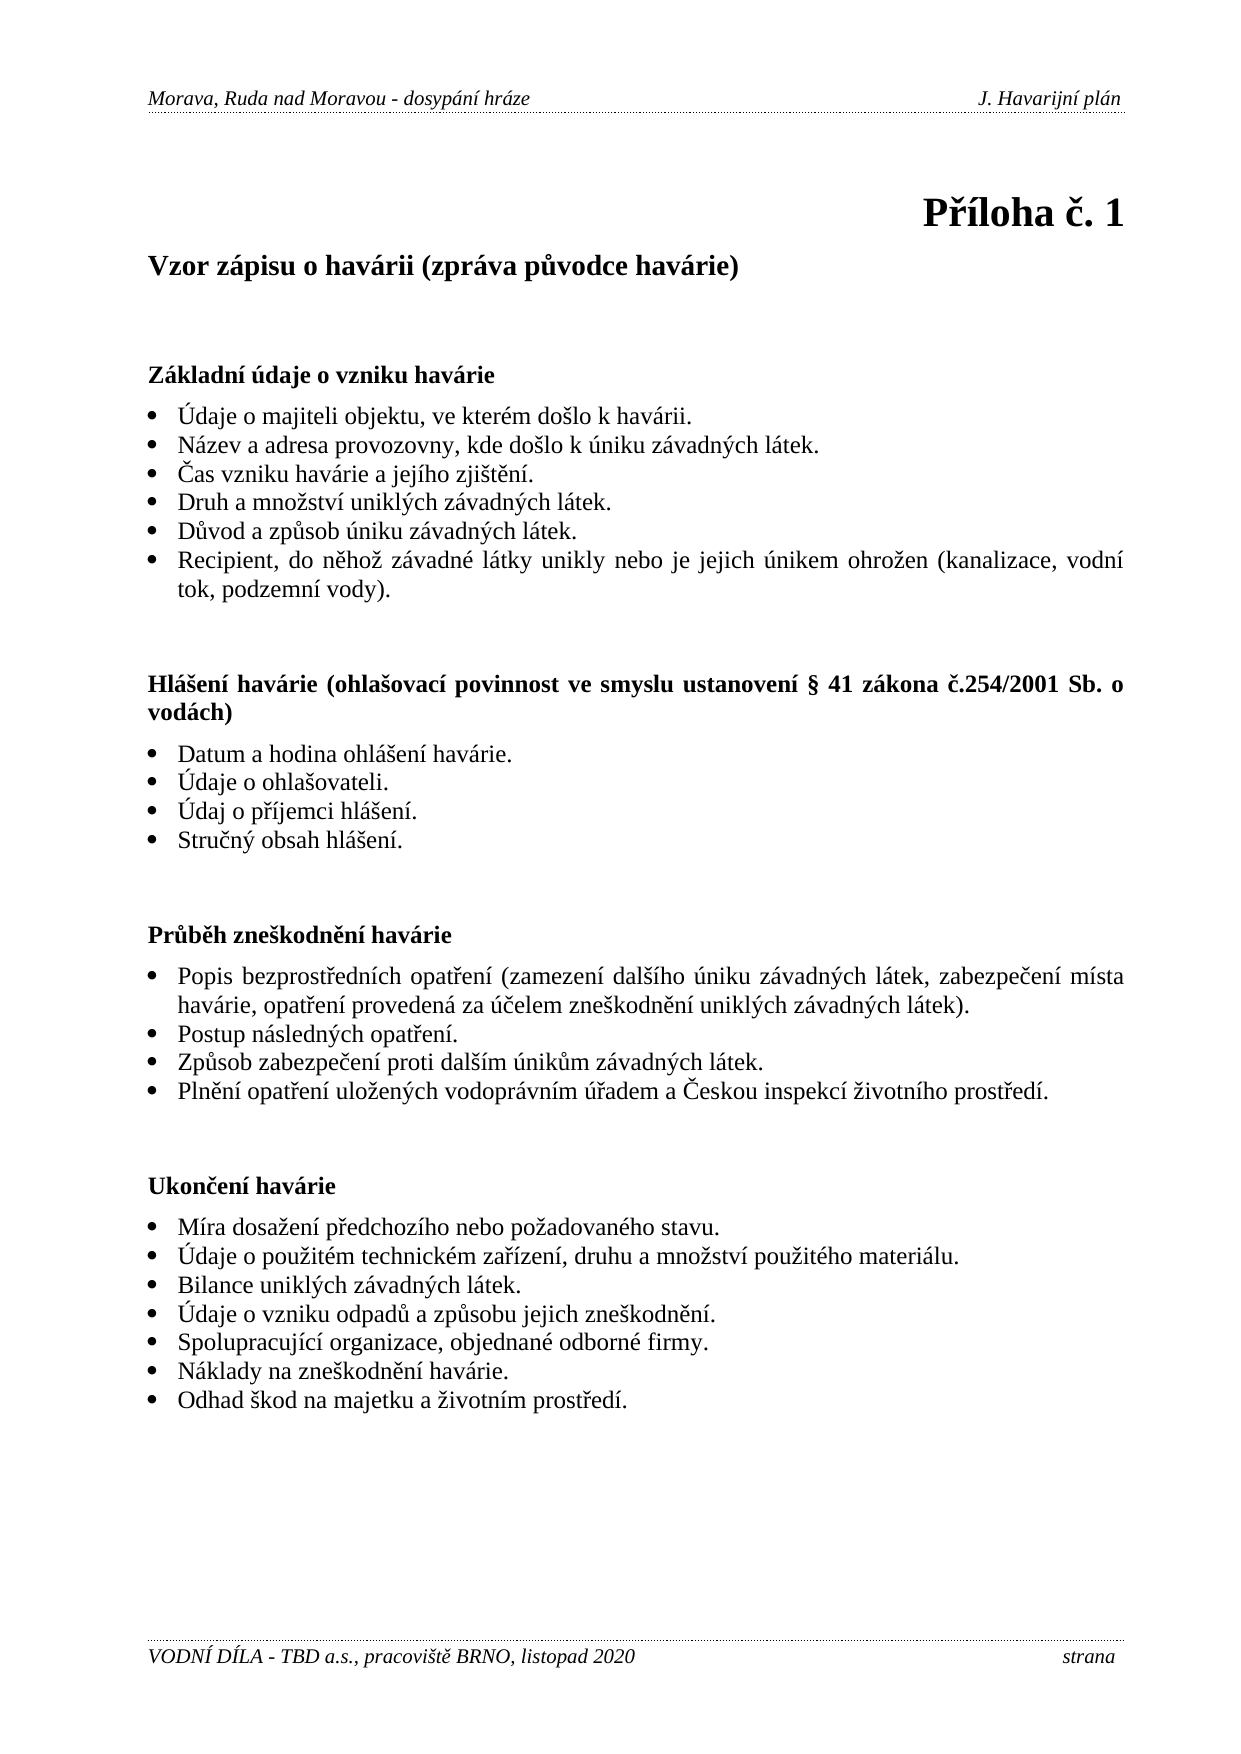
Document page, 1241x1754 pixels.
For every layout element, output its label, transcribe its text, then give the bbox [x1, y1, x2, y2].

list Plnění opatření uložených vodoprávním úřadem a Českou inspekcí životního prostředí. [148, 1076, 1125, 1105]
list Údaje o majiteli objektu, ve kterém došlo k havárii. [148, 401, 1125, 430]
list Název a adresa provozovny, kde došlo k úniku závadných látek. [148, 430, 1125, 459]
list Náklady na zneškodnění havárie. [148, 1356, 1125, 1385]
text Hlášení havárie (ohlašovací povinnost ve smyslu ustanovení § 41 zákona č.254/2001 Sb. o vodách) [148, 669, 1125, 726]
list Popis bezprostředních opatření (zamezení dalšího úniku závadných látek, zabezpečení místa havárie, opatření provedená za účelem zneškodnění uniklých závadných látek). [148, 961, 1125, 1019]
list Údaje o vzniku odpadů a způsobu jejich zneškodnění. [148, 1299, 1125, 1327]
text Vzor zápisu o havárii (zpráva původce havárie) [148, 248, 1125, 281]
list Postup následných opatření. [148, 1019, 1125, 1047]
list Druh a množství uniklých závadných látek. [148, 487, 1125, 516]
list Údaj o příjemci hlášení. [148, 796, 1125, 825]
text Průběh zneškodnění havárie [148, 920, 1125, 949]
list Míra dosažení předchozího nebo požadovaného stavu. [148, 1212, 1125, 1241]
text Příloha č. 1 [148, 187, 1125, 235]
list Bilance uniklých závadných látek. [148, 1270, 1125, 1299]
list Čas vzniku havárie a jejího zjištění. [148, 459, 1125, 487]
list Údaje o ohlašovateli. [148, 767, 1125, 796]
list Datum a hodina ohlášení havárie. [148, 739, 1125, 767]
text Ukončení havárie [148, 1171, 1125, 1200]
list Údaje o použitém technickém zařízení, druhu a množství použitého materiálu. [148, 1241, 1125, 1270]
list Spolupracující organizace, objednané odborné firmy. [148, 1327, 1125, 1356]
list Důvod a způsob úniku závadných látek. [148, 516, 1125, 545]
list Recipient, do něhož závadné látky unikly nebo je jejich únikem ohrožen (kanalizace, vodní tok, podzemní vody). [148, 545, 1125, 602]
list Způsob zabezpečení proti dalším únikům závadných látek. [148, 1047, 1125, 1076]
list Stručný obsah hlášení. [148, 825, 1125, 854]
text Základní údaje o vzniku havárie [148, 360, 1125, 389]
list Odhad škod na majetku a životním prostředí. [148, 1385, 1125, 1414]
